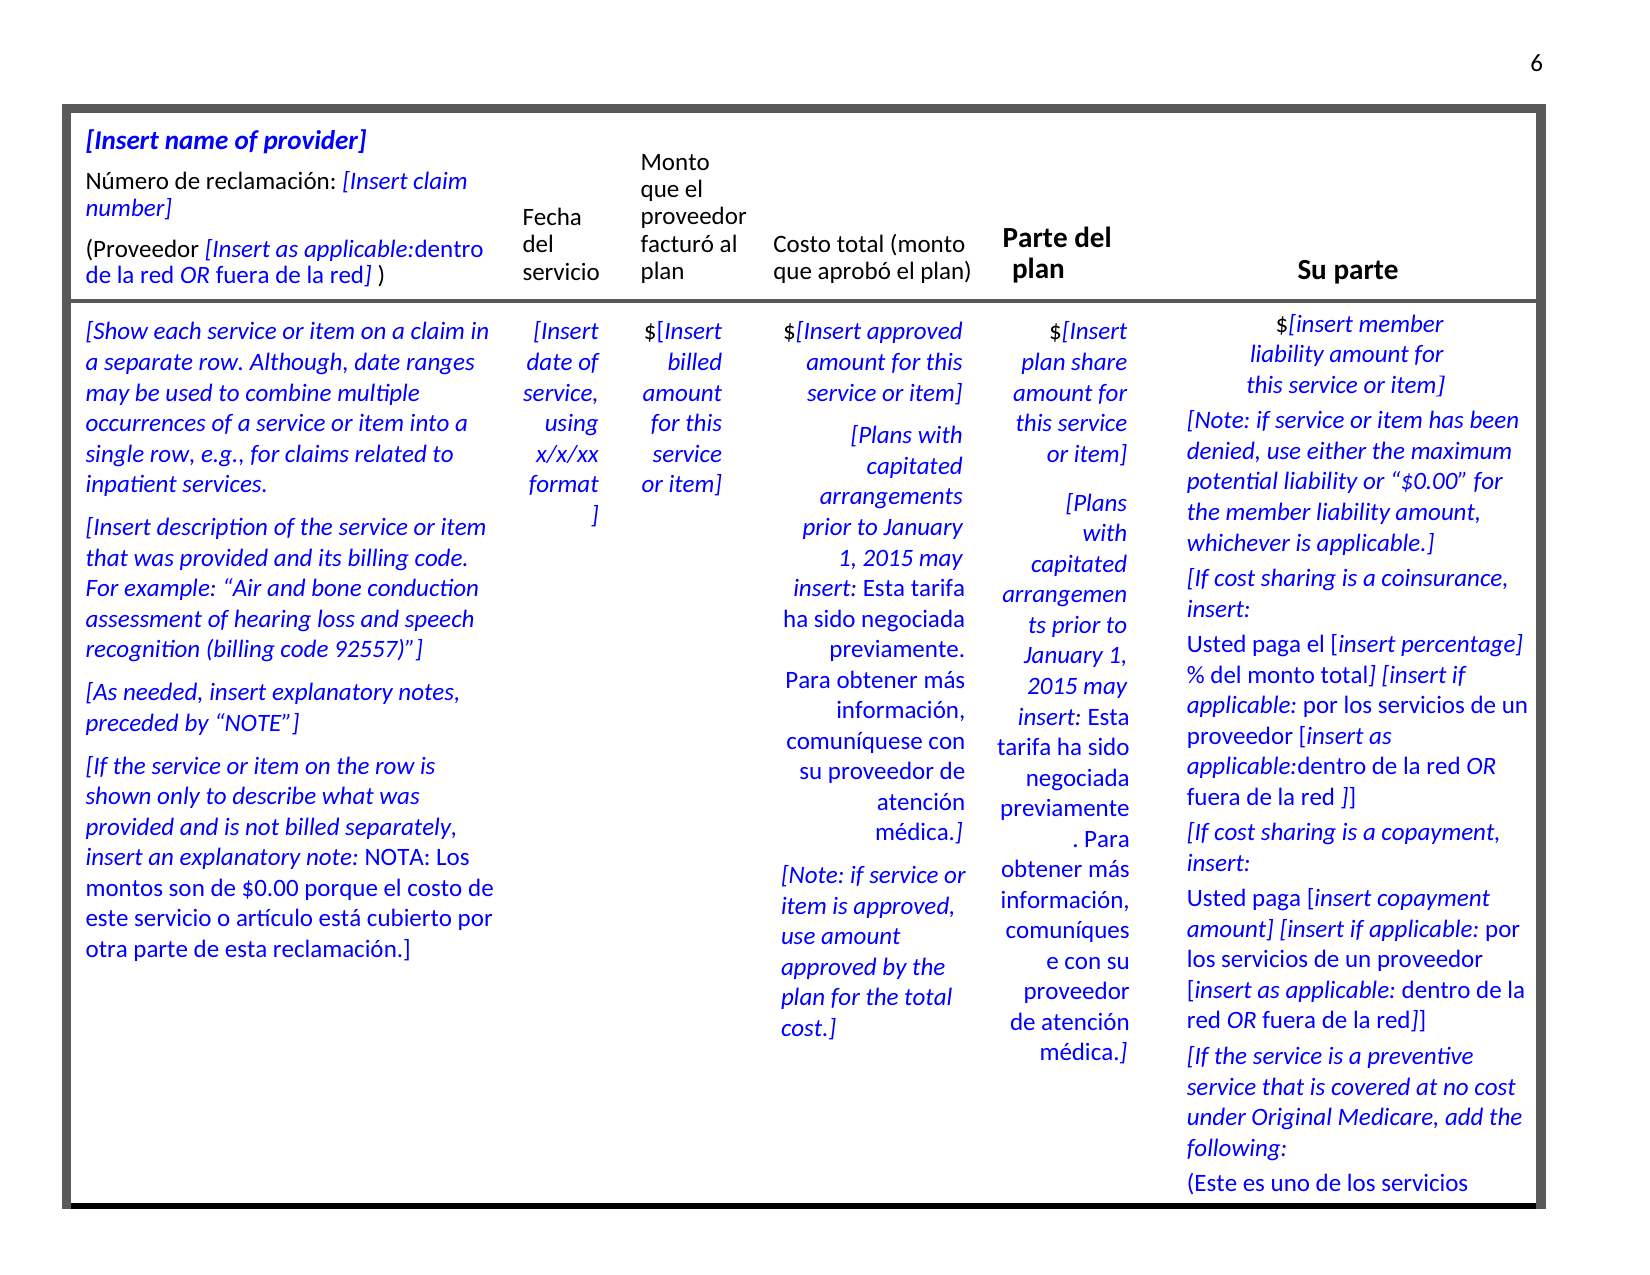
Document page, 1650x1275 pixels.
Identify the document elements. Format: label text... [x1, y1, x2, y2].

table_header Costo total (monto que aprobó el plan) [762, 113, 984, 298]
table_cell $[Insert billed amount for this service or item] [629, 303, 762, 1203]
table_header Parte del plan [984, 113, 1175, 298]
table_header Su parte [1175, 113, 1536, 298]
table_header Monto que el proveedor facturó al plan [629, 113, 762, 298]
table_header [Insert name of provider] Número de reclamación: [Insert claim number] (Proveedor [Insert as applicable:dentro de la red OR fuera de la red] ) [71, 113, 511, 298]
table_header Fecha del servicio [511, 113, 629, 298]
table_cell [Insert date of service, using x/x/xx format] [511, 303, 629, 1203]
